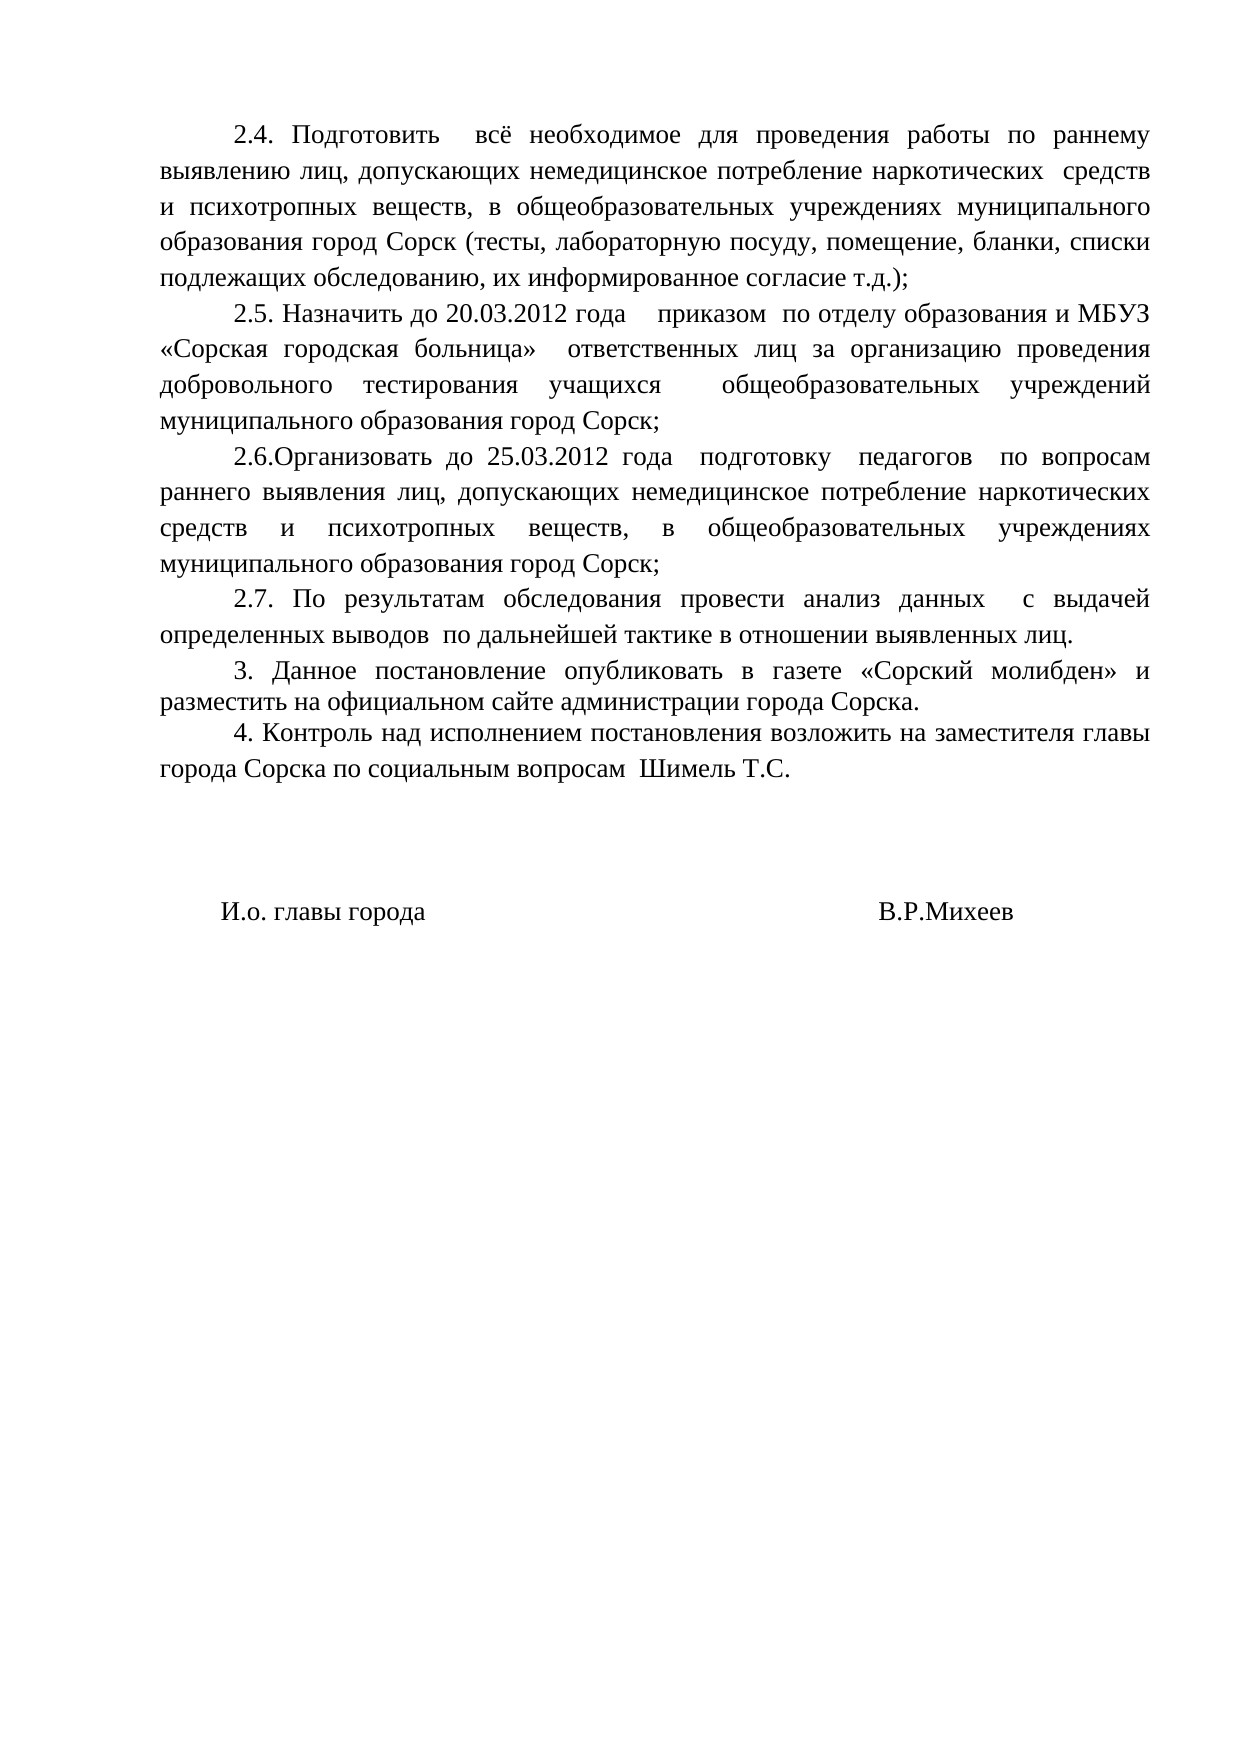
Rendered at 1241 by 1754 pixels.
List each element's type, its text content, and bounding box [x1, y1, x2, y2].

text 2.4. Подготовить всё необходимое для проведения работы по раннему выявлению лиц, допускающих немедицинское потребление наркотических средств и психотропных веществ, в общеобразовательных учреждениях муниципального образования город Сорск (тесты, лабораторную посуду, помещение, бланки, списки подлежащих обследованию, их информированное согласие т.д.); [159, 118, 1152, 292]
text 2.7. По результатам обследования провести анализ данных с выдачей определенных выводов по дальнейшей тактике в отношении выявленных лиц. [159, 583, 1152, 649]
text 3. Данное постановление опубликовать в газете «Сорский молибден» и разместить на официальном сайте администрации города Сорска. [159, 654, 1152, 716]
text 2.6.Организовать до 25.03.2012 года подготовку педагогов по вопросам раннего выявления лиц, допускающих немедицинское потребление наркотических средств и психотропных веществ, в общеобразовательных учреждениях муниципального образования город Сорск; [159, 440, 1152, 578]
text 4. Контроль над исполнением постановления возложить на заместителя главы города Сорска по социальным вопросам Шимель Т.С. [159, 716, 1152, 783]
text И.о. главы города В.Р.Михеев [159, 895, 1152, 926]
text 2.5. Назначить до 20.03.2012 года приказом по отделу образования и МБУЗ «Сорская городская больница» ответственных лиц за организацию проведения добровольного тестирования учащихся общеобразовательных учреждений муниципального образования город Сорск; [159, 297, 1152, 435]
